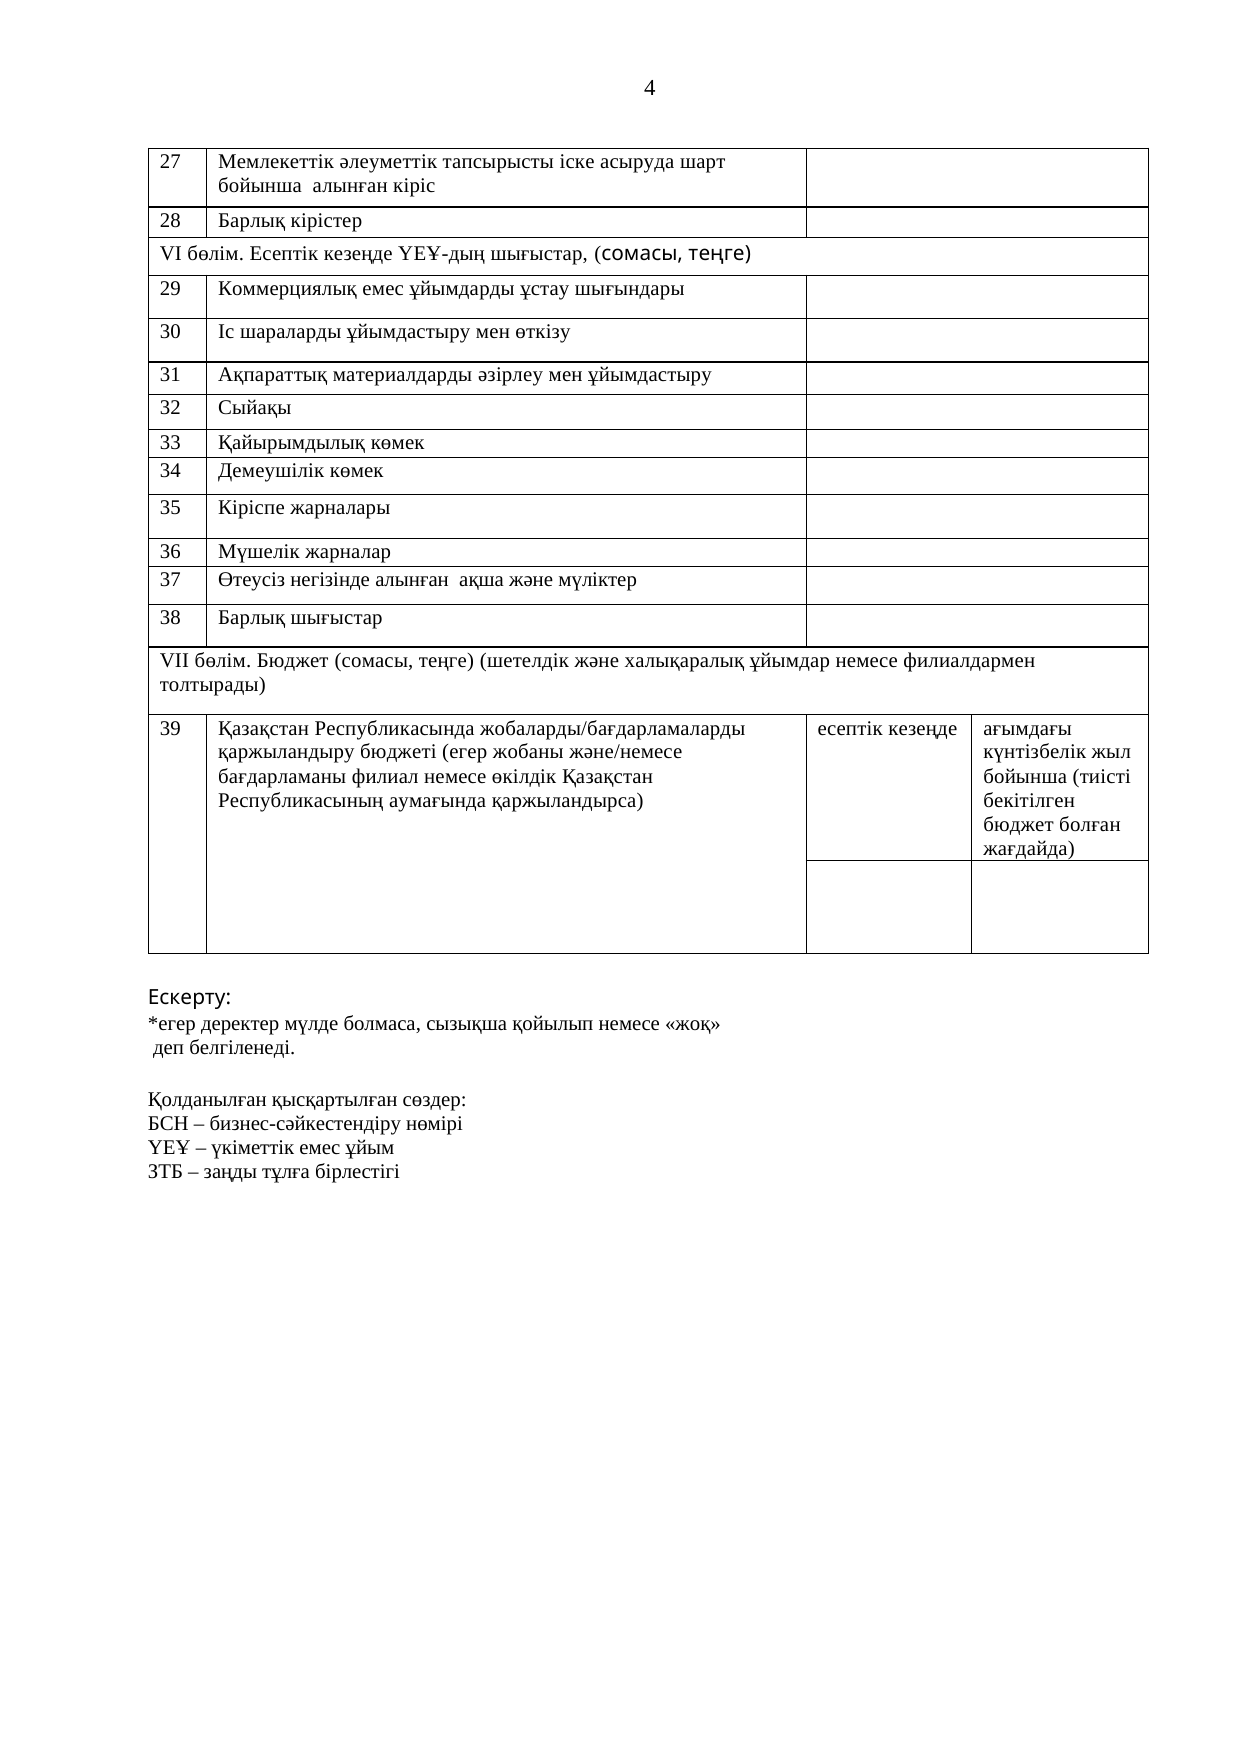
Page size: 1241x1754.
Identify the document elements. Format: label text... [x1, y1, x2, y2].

text ҮЕҰ – үкіметтік емес ұйым [148, 1135, 1152, 1159]
table_cell Демеушілік көмек [207, 458, 806, 494]
table_cell Сыйақы [207, 395, 806, 429]
table_cell 27 [149, 149, 206, 206]
table_cell [807, 363, 1148, 394]
table_cell [807, 319, 1148, 361]
table_cell Мүшелік жарналар [207, 539, 806, 566]
table_cell 34 [149, 458, 206, 494]
table_cell VI бөлім. Есептік кезеңде ҮЕҰ-дың шығыстар, (сомасы, теңге) [149, 238, 1148, 274]
table_cell 30 [149, 319, 206, 361]
text Ескерту: [148, 982, 1152, 1011]
table_cell есептік кезеңде [807, 715, 971, 860]
table_cell 37 [149, 567, 206, 604]
text ЗТБ – заңды тұлға бірлестігі [148, 1159, 1152, 1183]
table_cell 29 [149, 276, 206, 318]
table_cell [807, 605, 1148, 646]
table_cell [807, 276, 1148, 318]
text деп белгіленеді. [148, 1035, 1152, 1059]
table_cell 39 [149, 715, 206, 952]
table_cell [972, 861, 1148, 952]
text *егер деректер мүлде болмаса, сызықша қойылып немесе «жоқ» [148, 1011, 1152, 1035]
table_cell Мемлекеттік әлеуметтік тапсырысты іске асыруда шарт бойынша алынған кіріс [207, 149, 806, 206]
table_cell [807, 430, 1148, 457]
table_cell 36 [149, 539, 206, 566]
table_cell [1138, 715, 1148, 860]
table_cell [807, 567, 1148, 604]
table_cell [807, 861, 971, 952]
table_cell [807, 149, 1148, 206]
text Қолданылған қысқартылған сөздер: [148, 1087, 1152, 1111]
table_cell Ақпараттық материалдарды әзірлеу мен ұйымдастыру [207, 363, 806, 394]
table_cell 35 [149, 495, 206, 538]
table_cell Коммерциялық емес ұйымдарды ұстау шығындары [207, 276, 806, 318]
table_cell Өтеусіз негізінде алынған ақша және мүліктер [207, 567, 806, 604]
table_cell 38 [149, 605, 206, 646]
table_cell [807, 495, 1148, 538]
table_cell Қайырымдылық көмек [207, 430, 806, 457]
table_cell 31 [149, 363, 206, 394]
table_cell [807, 208, 1148, 237]
table_cell Іс шараларды ұйымдастыру мен өткізу [207, 319, 806, 361]
table_cell Барлық кірістер [207, 208, 806, 237]
table_cell Кіріспе жарналары [207, 495, 806, 538]
table_cell 32 [149, 395, 206, 429]
table_cell [807, 395, 1148, 429]
table_cell Қазақстан Республикасында жобаларды/бағдарламаларды қаржыландыру бюджеті (егер жобаны және/немесе бағдарламаны филиал немесе өкілдік Қазақстан Республикасының аумағында қаржыландырса) [207, 715, 806, 952]
table_cell [807, 458, 1148, 494]
table_cell [807, 539, 1148, 566]
table_cell 33 [149, 430, 206, 457]
table_cell 28 [149, 208, 206, 237]
text БСН – бизнес-сәйкестендіру нөмірі [148, 1111, 1152, 1135]
table_cell VII бөлім. Бюджет (сомасы, теңге) (шетелдік және халықаралық ұйымдар немесе филиалдармен толтырады) [149, 648, 1148, 714]
table_cell Барлық шығыстар [207, 605, 806, 646]
